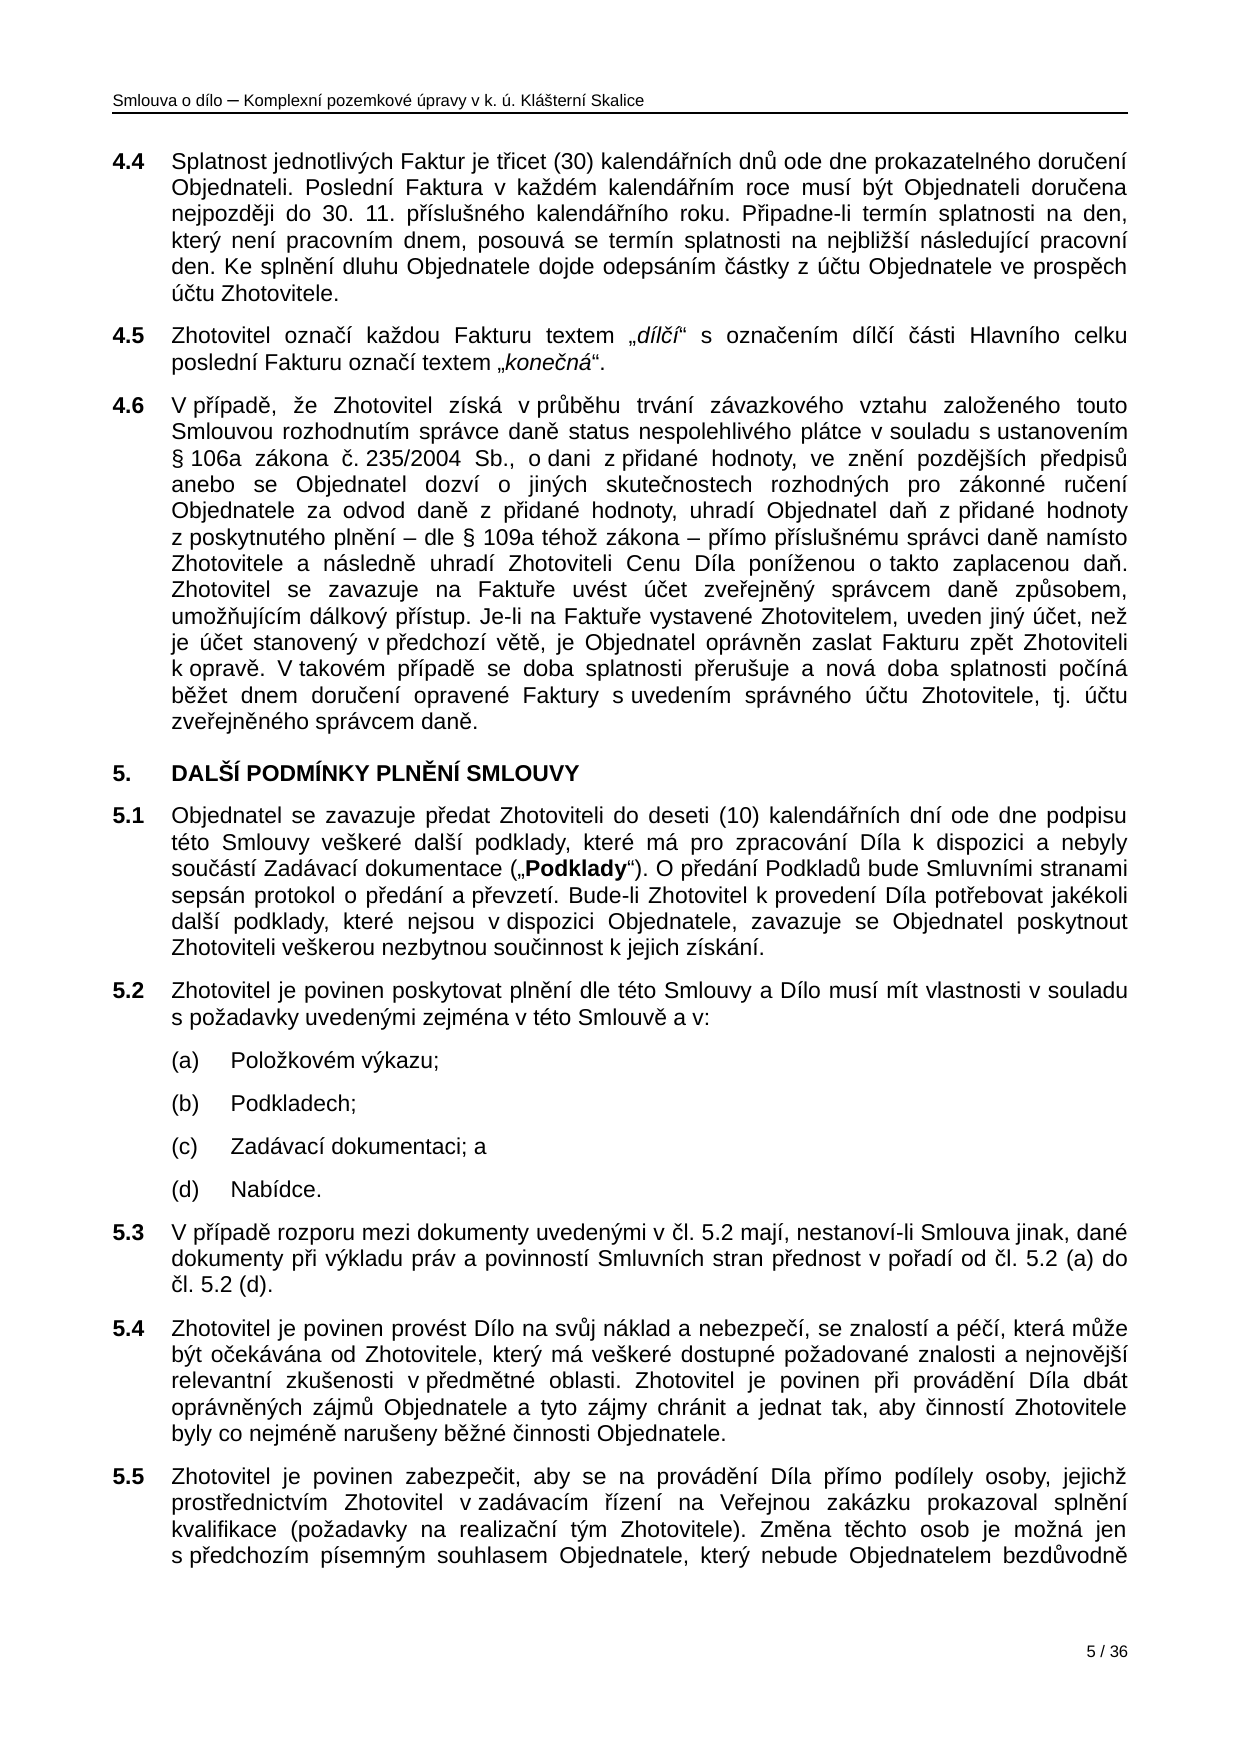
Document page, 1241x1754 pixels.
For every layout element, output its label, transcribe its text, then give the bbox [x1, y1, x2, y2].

text Zhotovitel je povinen provést Dílo na svůj náklad a nebezpečí, se znalostí a péčí, která může být očekávána od Zhotovitele, který má veškeré dostupné požadované znalosti a nejnovější relevantní zkušenosti v předmětné oblasti. Zhotovitel je povinen při provádění Díla dbát oprávněných zájmů Objednatele a tyto zájmy chránit a jednat tak, aby činností Zhotovitele byly co nejméně narušeny běžné činnosti Objednatele. [112, 1314, 1128, 1446]
text V případě rozporu mezi dokumenty uvedenými v čl. 5.2 mají, nestanoví-li Smlouva jinak, dané dokumenty při výkladu práv a povinností Smluvních stran přednost v pořadí od čl. 5.2 (a) do čl. 5.2 (d). [112, 1219, 1128, 1298]
list Zadávací dokumentaci; a [171, 1133, 1128, 1159]
text Splatnost jednotlivých Faktur je třicet (30) kalendářních dnů ode dne prokazatelného doručení Objednateli. Poslední Faktura v každém kalendářním roce musí být Objednateli doručena nejpozději do 30. 11. příslušného kalendářního roku. Připadne-li termín splatnosti na den, který není pracovním dnem, posouvá se termín splatnosti na nejbližší následující pracovní den. Ke splnění dluhu Objednatele dojde odepsáním částky z účtu Objednatele ve prospěch účtu Zhotovitele. [112, 148, 1128, 306]
list Nabídce. [171, 1176, 1128, 1202]
text Objednatel se zavazuje předat Zhotoviteli do deseti (10) kalendářních dní ode dne podpisu této Smlouvy veškeré další podklady, které má pro zpracování Díla k dispozici a nebyly součástí Zadávací dokumentace („Podklady“). O předání Podkladů bude Smluvními stranami sepsán protokol o předání a převzetí. Bude-li Zhotovitel k provedení Díla potřebovat jakékoli další podklady, které nejsou v dispozici Objednatele, zavazuje se Objednatel poskytnout Zhotoviteli veškerou nezbytnou součinnost k jejich získání. [112, 802, 1128, 961]
text Zhotovitel je povinen poskytovat plnění dle této Smlouvy a Dílo musí mít vlastnosti v souladu s požadavky uvedenými zejména v této Smlouvě a v: [112, 977, 1128, 1030]
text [112, 1463, 1128, 1568]
list Podkladech; [171, 1090, 1128, 1116]
text V případě, že Zhotovitel získá v průběhu trvání závazkového vztahu založeného touto Smlouvou rozhodnutím správce daně status nespolehlivého plátce v souladu s ustanovením § 106a zákona č. 235/2004 Sb., o dani z přidané hodnoty, ve znění pozdějších předpisů anebo se Objednatel dozví o jiných skutečnostech rozhodných pro zákonné ručení Objednatele za odvod daně z přidané hodnoty, uhradí Objednatel daň z přidané hodnoty z poskytnutého plnění – dle § 109a téhož zákona – přímo příslušnému správci daně namísto Zhotovitele a následně uhradí Zhotoviteli Cenu Díla poníženou o takto zaplacenou daň. Zhotovitel se zavazuje na Faktuře uvést účet zveřejněný správcem daně způsobem, umožňujícím dálkový přístup. Je-li na Faktuře vystavené Zhotovitelem, uveden jiný účet, než je účet stanovený v předchozí větě, je Objednatel oprávněn zaslat Fakturu zpět Zhotoviteli k opravě. V takovém případě se doba splatnosti přerušuje a nová doba splatnosti počíná běžet dnem doručení opravené Faktury s uvedením správného účtu Zhotovitele, tj. účtu zveřejněného správcem daně. [112, 392, 1128, 734]
list Položkovém výkazu; [171, 1047, 1128, 1073]
text Další podmínky Plnění smlouvy [112, 759, 1128, 786]
text Zhotovitel označí každou Fakturu textem „dílčí“ s označením dílčí části Hlavního celku poslední Fakturu označí textem „konečná“. [112, 322, 1128, 375]
